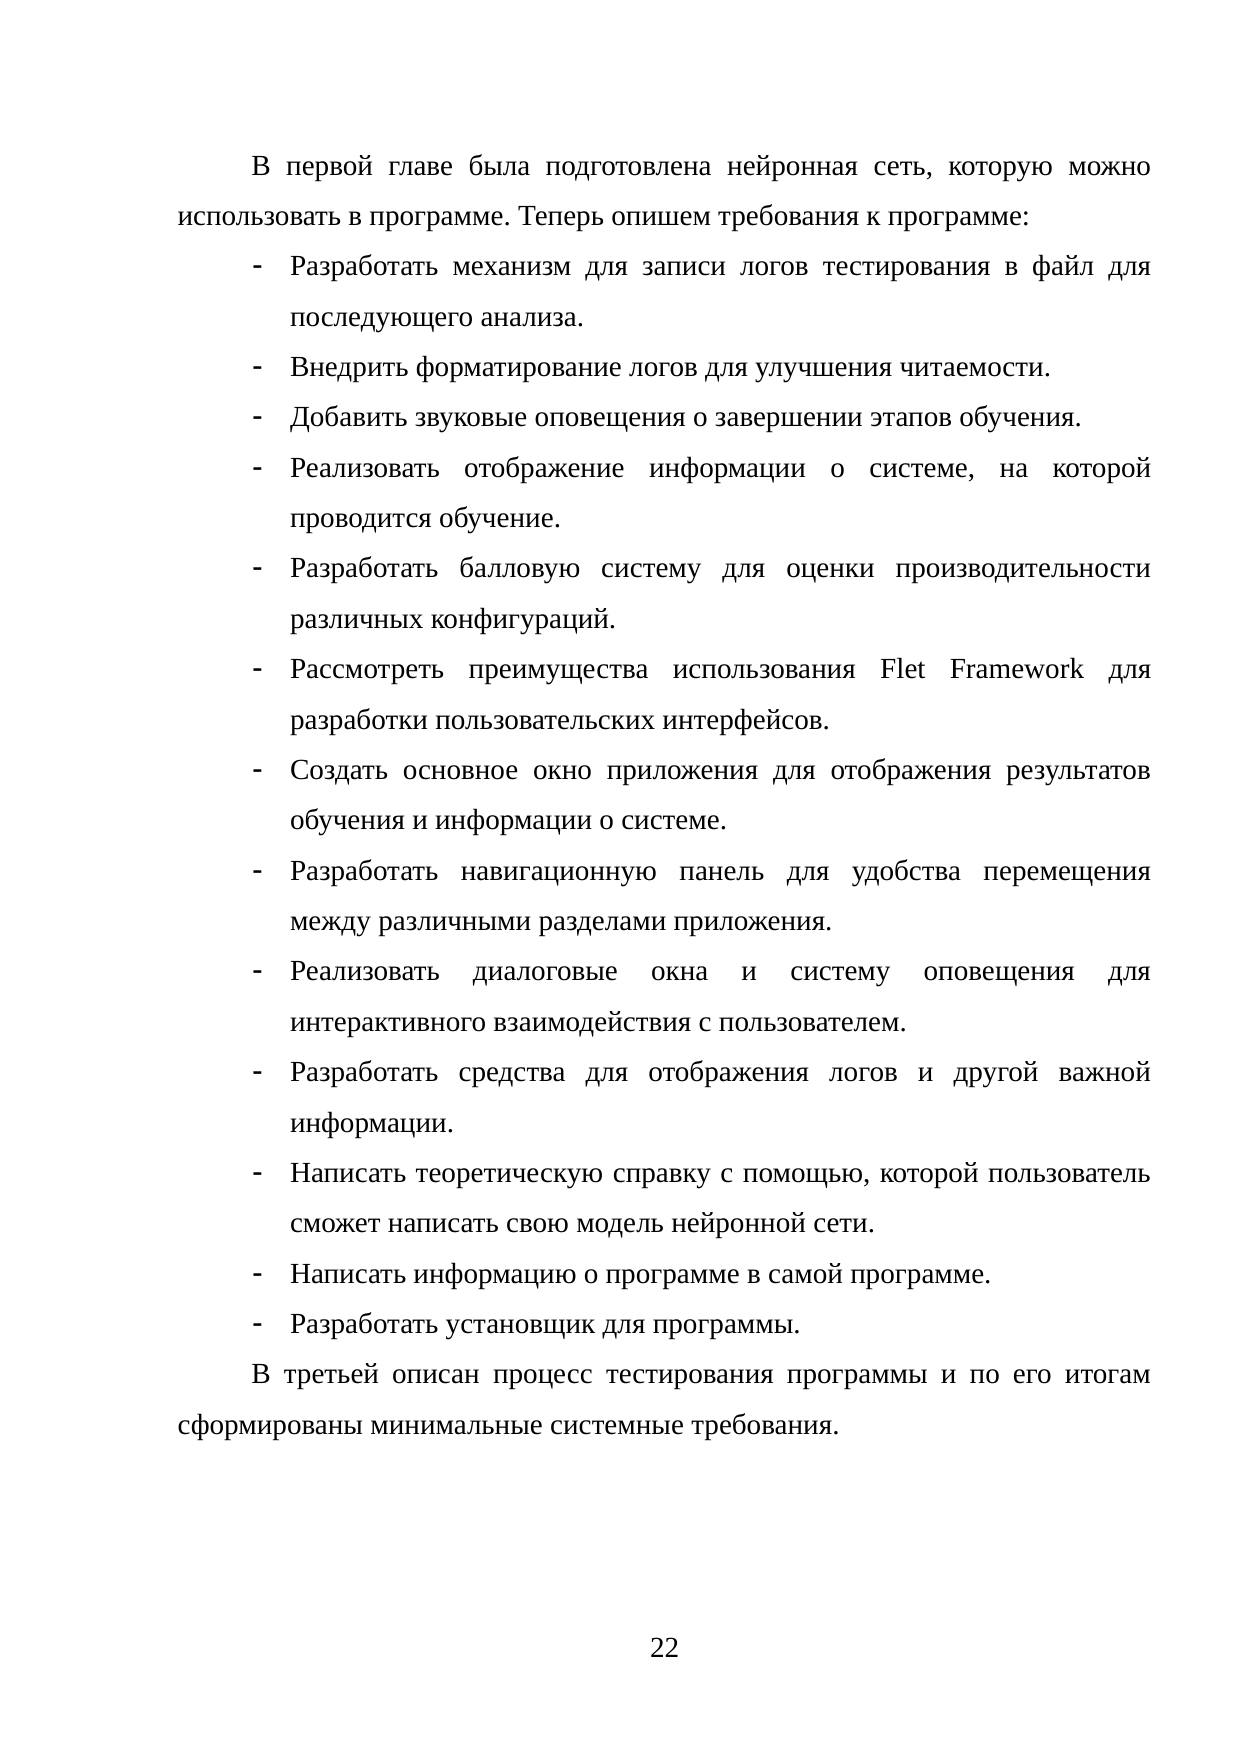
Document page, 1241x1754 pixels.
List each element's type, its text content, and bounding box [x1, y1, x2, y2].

text В третьей описан процесс тестирования программы и по его итогам сформированы минимальные системные требования. [177, 1357, 1152, 1440]
list Написать теоретическую справку с помощью, которой пользователь сможет написать свою модель нейронной сети. [252, 1155, 1152, 1239]
text В первой главе была подготовлена нейронная сеть, которую можно использовать в программе. Теперь опишем требования к программе: [177, 148, 1152, 232]
list Разработать механизм для записи логов тестирования в файл для последующего анализа. [252, 248, 1152, 332]
list Разработать средства для отображения логов и другой важной информации. [252, 1054, 1152, 1138]
list Создать основное окно приложения для отображения результатов обучения и информации о системе. [252, 752, 1152, 836]
list Разработать установщик для программы. [252, 1306, 1152, 1340]
list Разработать балловую систему для оценки производительности различных конфигураций. [252, 551, 1152, 634]
list Добавить звуковые оповещения о завершении этапов обучения. [252, 399, 1152, 433]
list Рассмотреть преимущества использования Flet Framework для разработки пользовательских интерфейсов. [252, 651, 1152, 735]
list Написать информацию о программе в самой программе. [252, 1256, 1152, 1289]
list Внедрить форматирование логов для улучшения читаемости. [252, 349, 1152, 383]
list Разработать навигационную панель для удобства перемещения между различными разделами приложения. [252, 853, 1152, 937]
list Реализовать отображение информации о системе, на которой проводится обучение. [252, 450, 1152, 534]
list Реализовать диалоговые окна и систему оповещения для интерактивного взаимодействия с пользователем. [252, 953, 1152, 1037]
